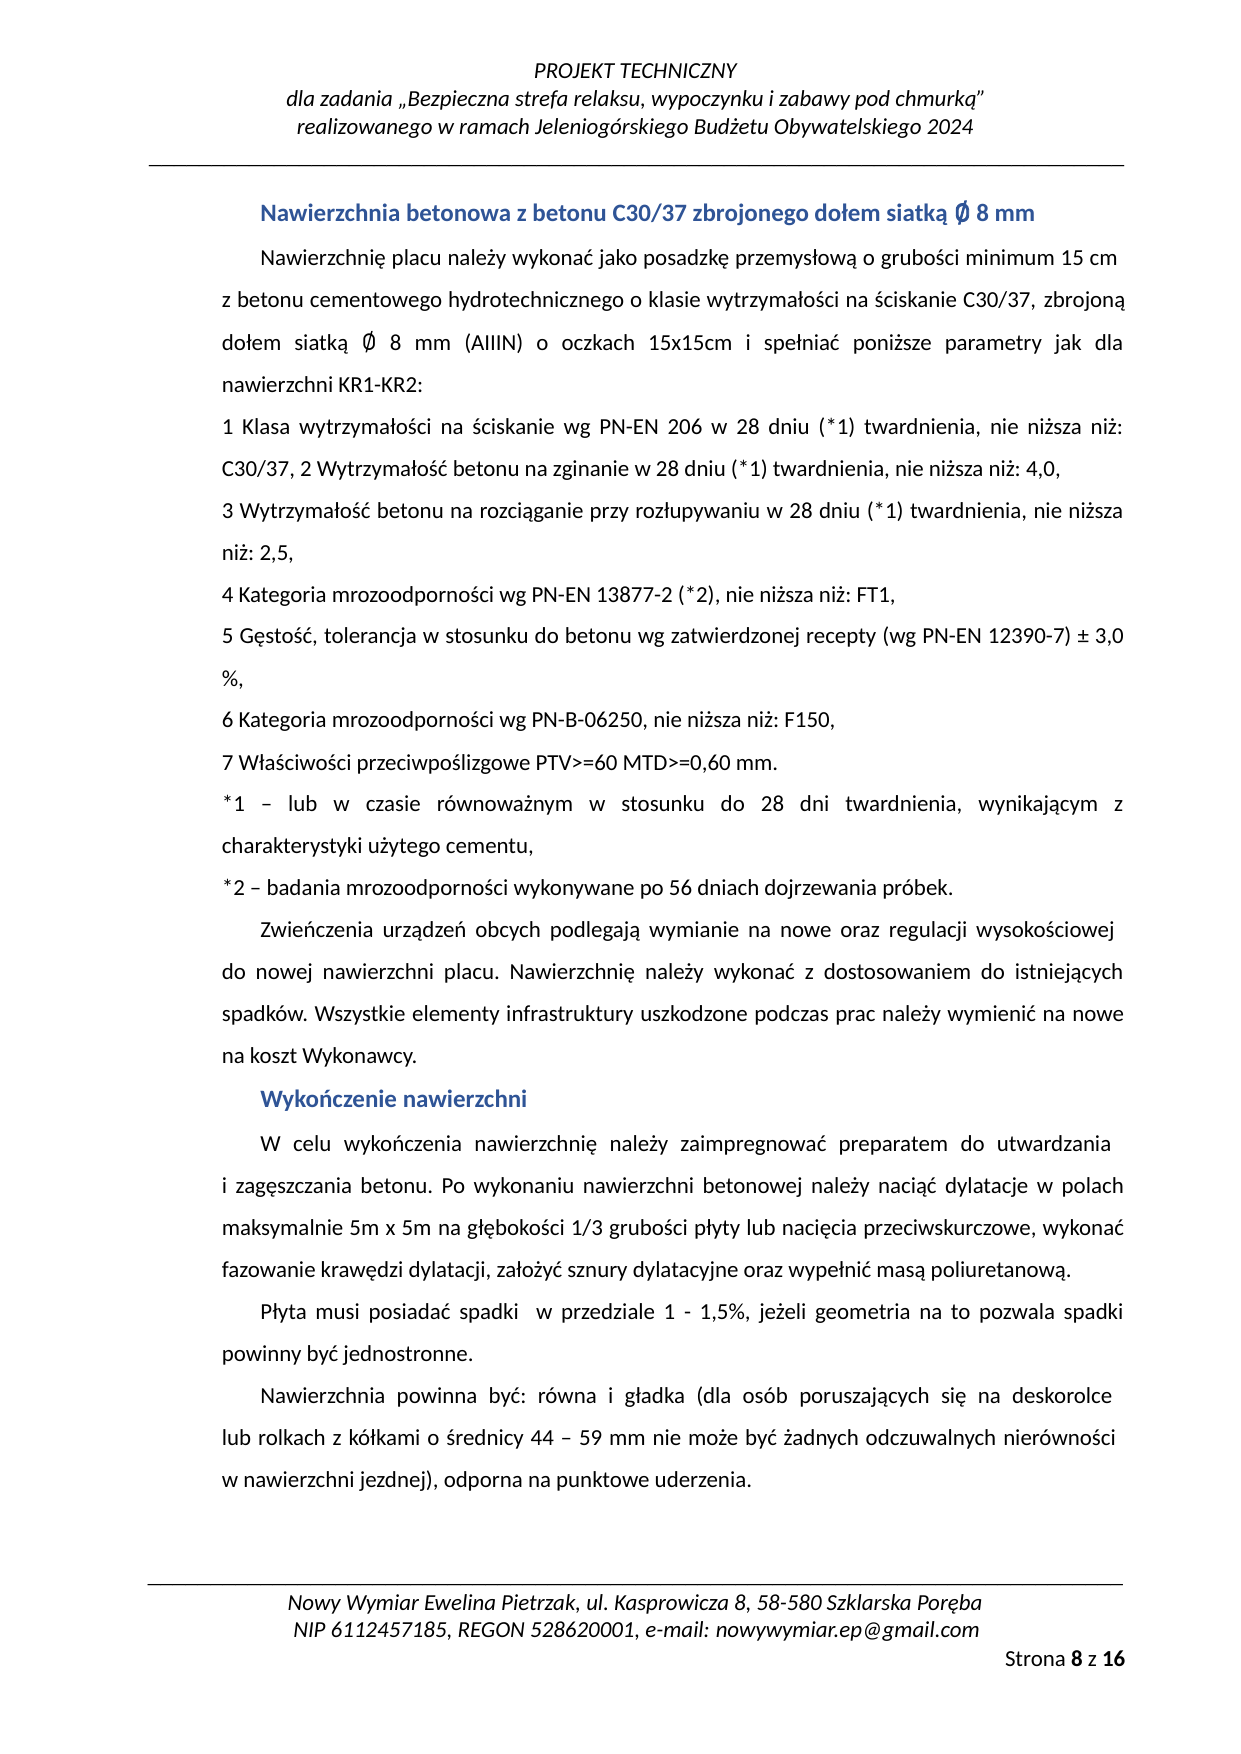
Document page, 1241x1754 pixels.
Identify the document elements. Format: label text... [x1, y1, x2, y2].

text Nawierzchnia powinna być: równa i gładka (dla osób poruszających się na deskorolce lub rolkach z kółkami o średnicy 44 – 59 mm nie może być żadnych odczuwalnych nierówności w nawierzchni jezdnej), odporna na punktowe uderzenia. [222, 1381, 1125, 1493]
subtitle Nawierzchnia betonowa z betonu C30/37 zbrojonego dołem siatką ∅ 8 mm [260, 197, 1125, 228]
text Płyta musi posiadać spadki w przedziale 1 - 1,5%, jeżeli geometria na to pozwala spadki powinny być jednostronne. [222, 1297, 1125, 1367]
text *1 – lub w czasie równoważnym w stosunku do 28 dni twardnienia, wynikającym z charakterystyki użytego cementu, [222, 789, 1125, 859]
text 6 Kategoria mrozoodporności wg PN-B-06250, nie niższa niż: F150, [222, 706, 1125, 734]
text 4 Kategoria mrozoodporności wg PN-EN 13877-2 (*2), nie niższa niż: FT1, [222, 580, 1125, 608]
text *2 – badania mrozoodporności wykonywane po 56 dniach dojrzewania próbek. [222, 873, 1125, 902]
text Nawierzchnię placu należy wykonać jako posadzkę przemysłową o grubości minimum 15 cm z betonu cementowego hydrotechnicznego o klasie wytrzymałości na ściskanie C30/37, zbrojoną dołem siatką ∅ 8 mm (AIIIN) o oczkach 15x15cm i spełniać poniższe parametry jak dla nawierzchni KR1-KR2: [222, 243, 1125, 398]
text Zwieńczenia urządzeń obcych podlegają wymianie na nowe oraz regulacji wysokościowej do nowej nawierzchni placu. Nawierzchnię należy wykonać z dostosowaniem do istniejących spadków. Wszystkie elementy infrastruktury uszkodzone podczas prac należy wymienić na nowe na koszt Wykonawcy. [222, 916, 1125, 1069]
text 7 Właściwości przeciwpoślizgowe PTV>=60 MTD>=0,60 mm. [222, 748, 1125, 776]
text W celu wykończenia nawierzchnię należy zaimpregnować preparatem do utwardzania i zagęszczania betonu. Po wykonaniu nawierzchni betonowej należy naciąć dylatacje w polach maksymalnie 5m x 5m na głębokości 1/3 grubości płyty lub nacięcia przeciwskurczowe, wykonać fazowanie krawędzi dylatacji, założyć sznury dylatacyjne oraz wypełnić masą poliuretanową. [222, 1129, 1125, 1283]
text 3 Wytrzymałość betonu na rozciąganie przy rozłupywaniu w 28 dniu (*1) twardnienia, nie niższa niż: 2,5, [222, 496, 1125, 566]
subtitle Wykończenie nawierzchni [260, 1083, 1125, 1114]
text 5 Gęstość, tolerancja w stosunku do betonu wg zatwierdzonej recepty (wg PN-EN 12390-7) ± 3,0 %, [222, 622, 1125, 692]
text 1 Klasa wytrzymałości na ściskanie wg PN-EN 206 w 28 dniu (*1) twardnienia, nie niższa niż: C30/37, 2 Wytrzymałość betonu na zginanie w 28 dniu (*1) twardnienia, nie niższa niż: 4,0, [222, 412, 1125, 482]
